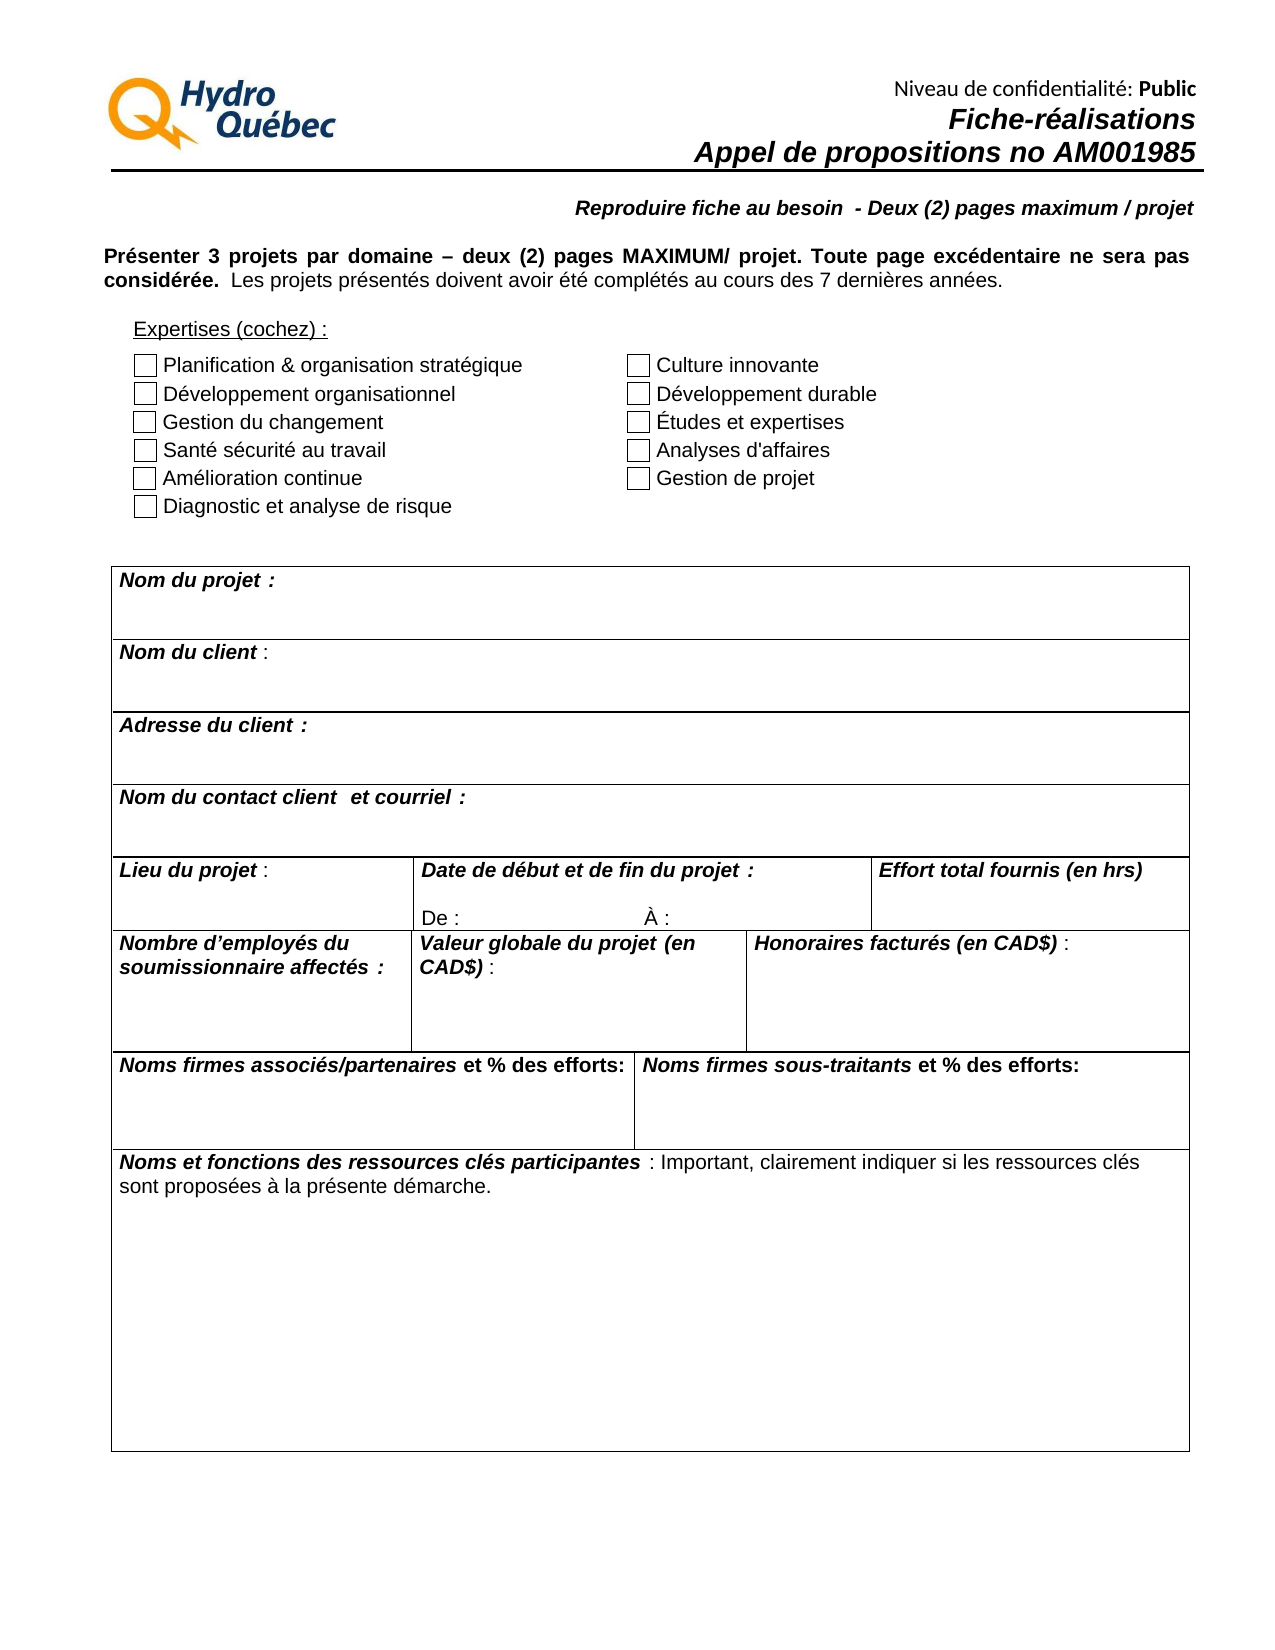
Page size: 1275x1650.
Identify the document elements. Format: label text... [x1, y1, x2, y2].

text Développement organisationnel Développement durable [133, 381, 1196, 405]
table_cell Adresse du client : [112, 712, 1189, 784]
table_cell Nom du client : [112, 640, 1189, 711]
text Santé sécurité au travail Analyses d'affaires [133, 438, 1196, 462]
table_cell Nom du contact client et courriel : [112, 785, 1189, 856]
table_cell Lieu du projet : [112, 857, 413, 930]
table_cell Honoraires facturés (en CAD$) : [747, 931, 1189, 1051]
table_cell Nombre d’employés du soumissionnaire affectés : [112, 931, 411, 1051]
text Diagnostic et analyse de risque [103, 494, 1196, 518]
table_cell Valeur globale du projet (en CAD$) : [412, 931, 746, 1051]
table_cell Noms et fonctions des ressources clés participantes : Important, clairement indiquer si les ressources clés sont proposées à la présente démarche. [112, 1150, 1189, 1451]
text Expertises (cochez) : [103, 317, 1191, 341]
table_cell Noms firmes sous-traitants et % des efforts: [635, 1053, 1189, 1148]
table_cell Date de début et de fin du projet : De : À : [414, 858, 871, 930]
table_cell Noms firmes associés/partenaires et % des efforts: [112, 1052, 634, 1148]
picture [103, 73, 338, 155]
table_header Nom du projet : [112, 567, 1189, 638]
text Planification & organisation stratégique Culture innovante [133, 353, 1196, 377]
table_cell Effort total fournis (en hrs) [872, 858, 1189, 930]
text Gestion du changement Études et expertises [103, 409, 1196, 433]
text Amélioration continue Gestion de projet [103, 466, 1196, 490]
text Présenter 3 projets par domaine – deux (2) pages MAXIMUM/ projet. Toute page excédentaire ne sera pas considérée. Les projets présentés doivent avoir été complétés au cours des 7 dernières années. [103, 244, 1192, 292]
